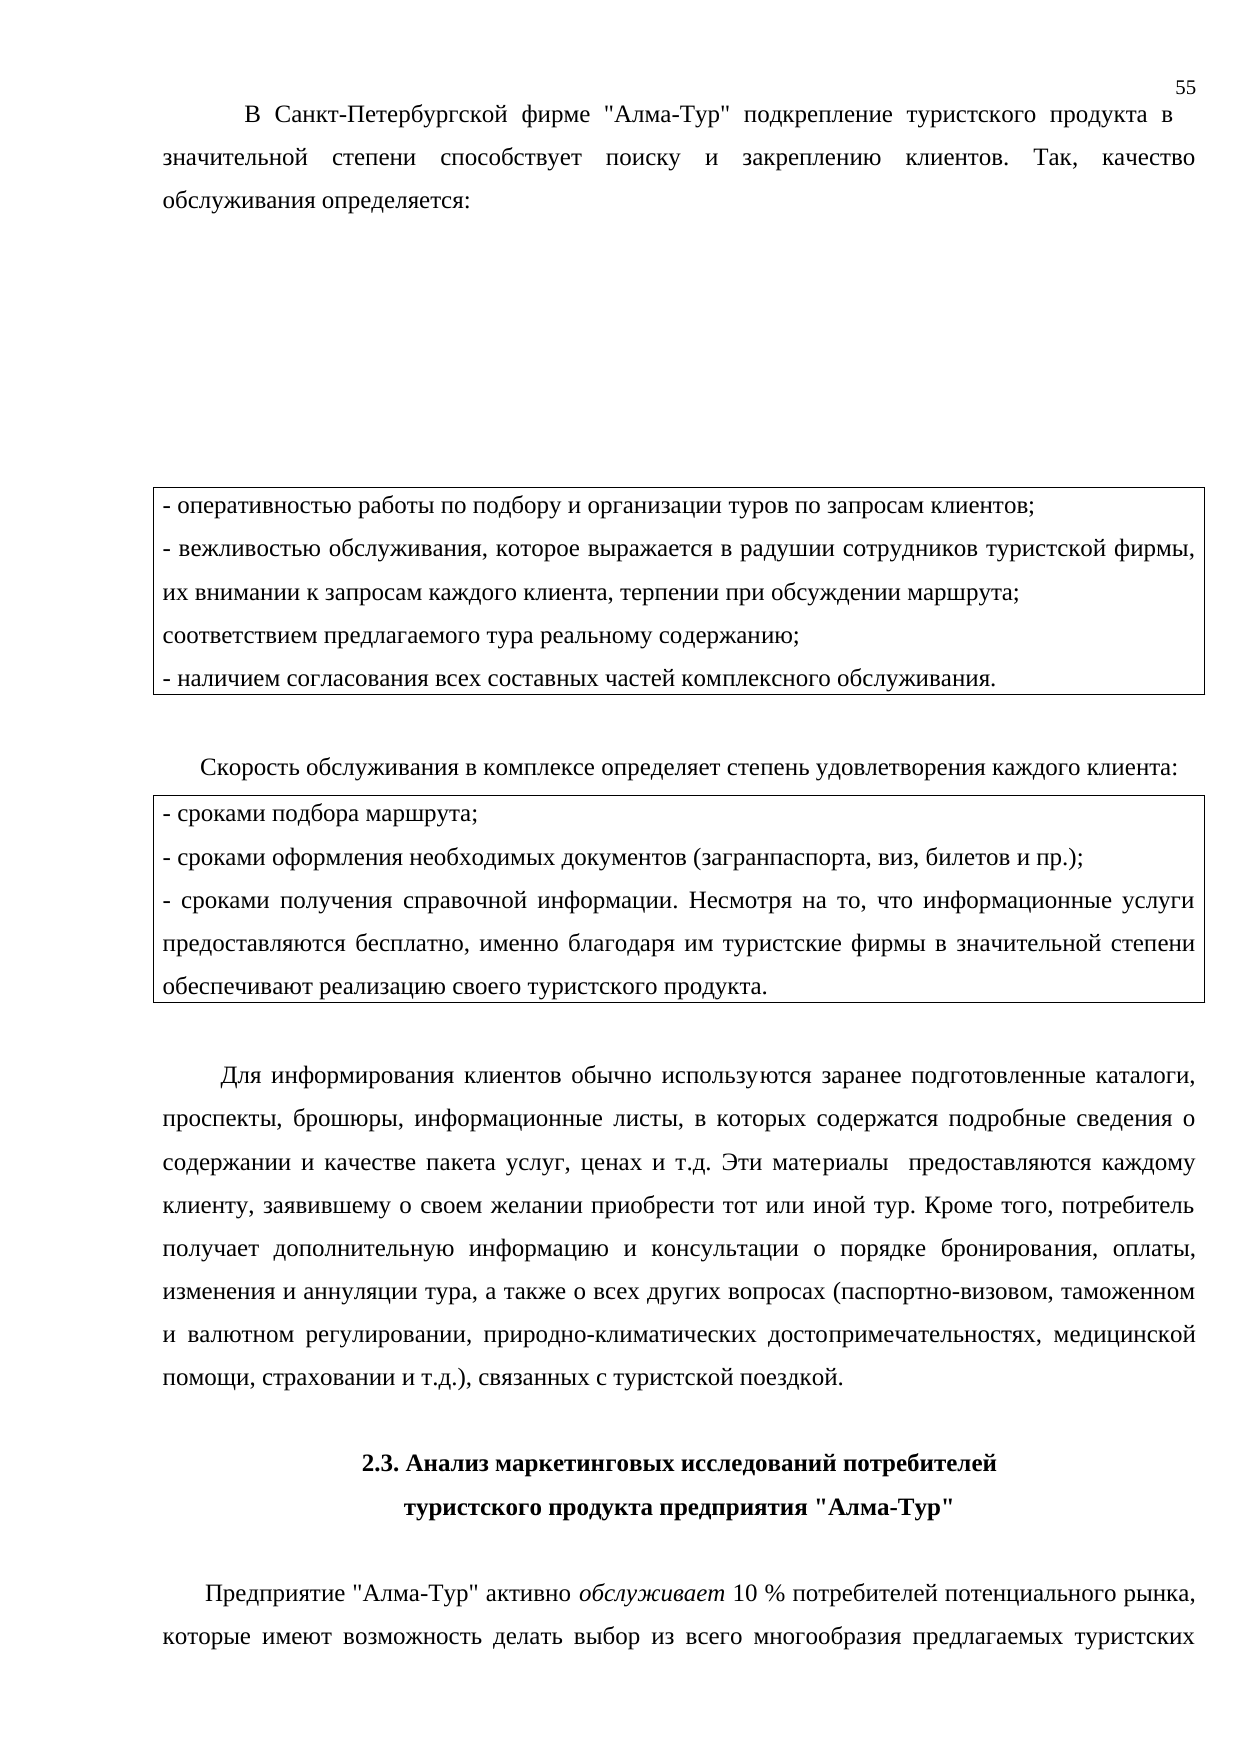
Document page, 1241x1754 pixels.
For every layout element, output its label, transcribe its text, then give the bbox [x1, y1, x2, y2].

text В Санкт-Петербургской фирме "Алма-Тур" подкрепление туристского продукта в значительной степени способствует поиску и закреплению клиентов. Так, качество обслуживания определяется: [162, 99, 1196, 214]
text - сроками подбора маршрута; [154, 796, 1204, 827]
text Для информирования клиентов обычно используются заранее подготовленные каталоги, проспекты, брошюры, информационные листы, в которых содержатся подробные сведения о содержании и качестве пакета услуг, ценах и т.д. Эти материалы предоставляются каждому клиенту, заявившему о своем желании приобрести тот или иной тур. Кроме того, потребитель получает дополнительную информацию и консультации о порядке бронирования, оплаты, изменения и аннуляции тура, а также о всех других вопросах (паспортно-визовом, таможенном и валютном регулировании, природно-климатических достопримечательностях, медицинской помощи, страховании и т.д.), связанных с туристской поездкой. [162, 1060, 1196, 1391]
text туристского продукта предприятия "Алма-Тур" [162, 1492, 1196, 1520]
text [162, 1578, 1196, 1650]
text - оперативностью работы по подбору и организации туров по запросам клиентов; [154, 488, 1204, 519]
text соответствием предлагаемого тура реальному содержанию; [154, 617, 1204, 648]
text - сроками получения справочной информации. Несмотря на то, что информационные услуги предоставляются бесплатно, именно благодаря им туристские фирмы в значительной степени обеспечивают реализацию своего туристского продукта. [154, 882, 1204, 1002]
text Скорость обслуживания в комплексе определяет степень удовлетворения каждого клиента: [162, 752, 1196, 781]
text - вежливостью обслуживания, которое выражается в радушии сотрудников туристской фирмы, их внимании к запросам каждого клиента, терпении при обсуждении маршрута; [154, 530, 1204, 605]
text 2.3. Анализ маркетинговых исследований потребителей [162, 1448, 1196, 1477]
text - сроками оформления необходимых документов (загранпаспорта, виз, билетов и пр.); [154, 838, 1204, 870]
text - наличием согласования всех составных частей комплексного обслуживания. [154, 660, 1204, 694]
